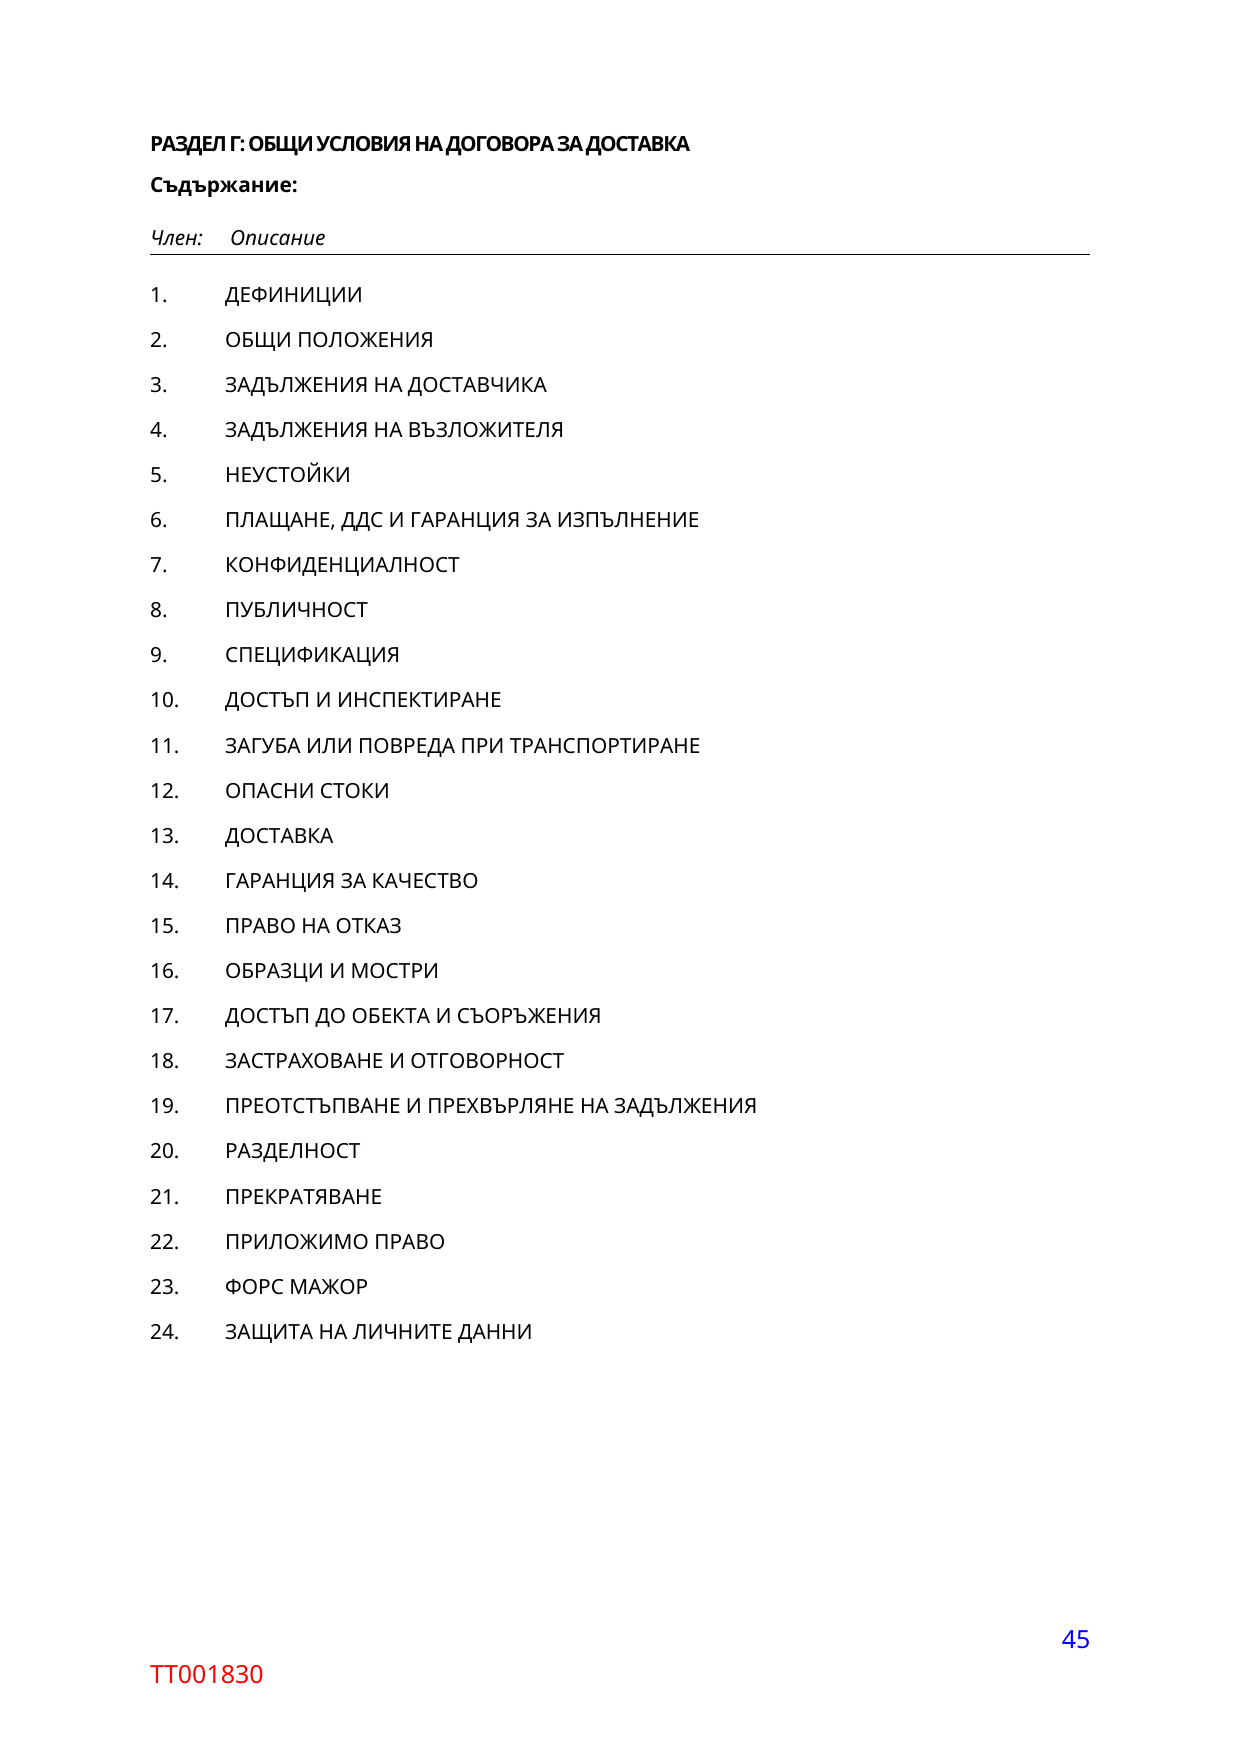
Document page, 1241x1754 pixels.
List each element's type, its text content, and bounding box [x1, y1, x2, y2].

list ПРАВО НА ОТКАЗ [150, 911, 1090, 939]
list ОБРАЗЦИ И МОСТРИ [150, 956, 1090, 985]
list ДОСТАВКА [150, 821, 1090, 849]
list ПУБЛИЧНОСТ [150, 595, 1090, 624]
list ДОСТЪП И ИНСПЕКТИРАНЕ [150, 686, 1090, 714]
list ЗАСТРАХОВАНЕ И ОТГОВОРНОСТ [150, 1046, 1090, 1075]
list ДЕФИНИЦИИ [150, 280, 1090, 308]
list ПРЕКРАТЯВАНЕ [150, 1182, 1090, 1210]
list ЗАДЪЛЖЕНИЯ НА ВЪЗЛОЖИТЕЛЯ [150, 415, 1090, 443]
list ЗАГУБА ИЛИ ПОВРЕДА ПРИ ТРАНСПОРТИРАНЕ [150, 731, 1090, 759]
list ОБЩИ ПОЛОЖЕНИЯ [150, 325, 1090, 353]
list РАЗДЕЛНОСТ [150, 1137, 1090, 1165]
list ДОСТЪП ДО ОБЕКТА И СЪОРЪЖЕНИЯ [150, 1001, 1090, 1030]
list ПЛАЩАНЕ, ДДС И ГАРАНЦИЯ ЗА ИЗПЪЛНЕНИЕ [150, 505, 1090, 534]
list КОНФИДЕНЦИАЛНОСТ [150, 550, 1090, 579]
list НЕУСТОЙКИ [150, 460, 1090, 488]
list ПРЕОТСТЪПВАНЕ И ПРЕХВЪРЛЯНЕ НА ЗАДЪЛЖЕНИЯ [150, 1092, 1090, 1120]
list ОПАСНИ СТОКИ [150, 776, 1090, 804]
list ФОРС МАЖОР [150, 1272, 1090, 1300]
text РАЗДЕЛ Г: ОБЩИ УСЛОВИЯ НА ДОГОВОРА ЗА ДОСТАВКА [150, 129, 1090, 157]
list ПРИЛОЖИМО ПРАВО [150, 1227, 1090, 1255]
list ГАРАНЦИЯ ЗА КАЧЕСТВО [150, 866, 1090, 894]
list СПЕЦИФИКАЦИЯ [150, 641, 1090, 669]
text Член: Описание [150, 223, 1090, 254]
list ЗАДЪЛЖЕНИЯ НА ДОСТАВЧИКА [150, 370, 1090, 398]
list ЗАЩИТА НА ЛИЧНИТЕ ДАННИ [150, 1317, 1090, 1346]
text Съдържание: [150, 170, 1090, 198]
